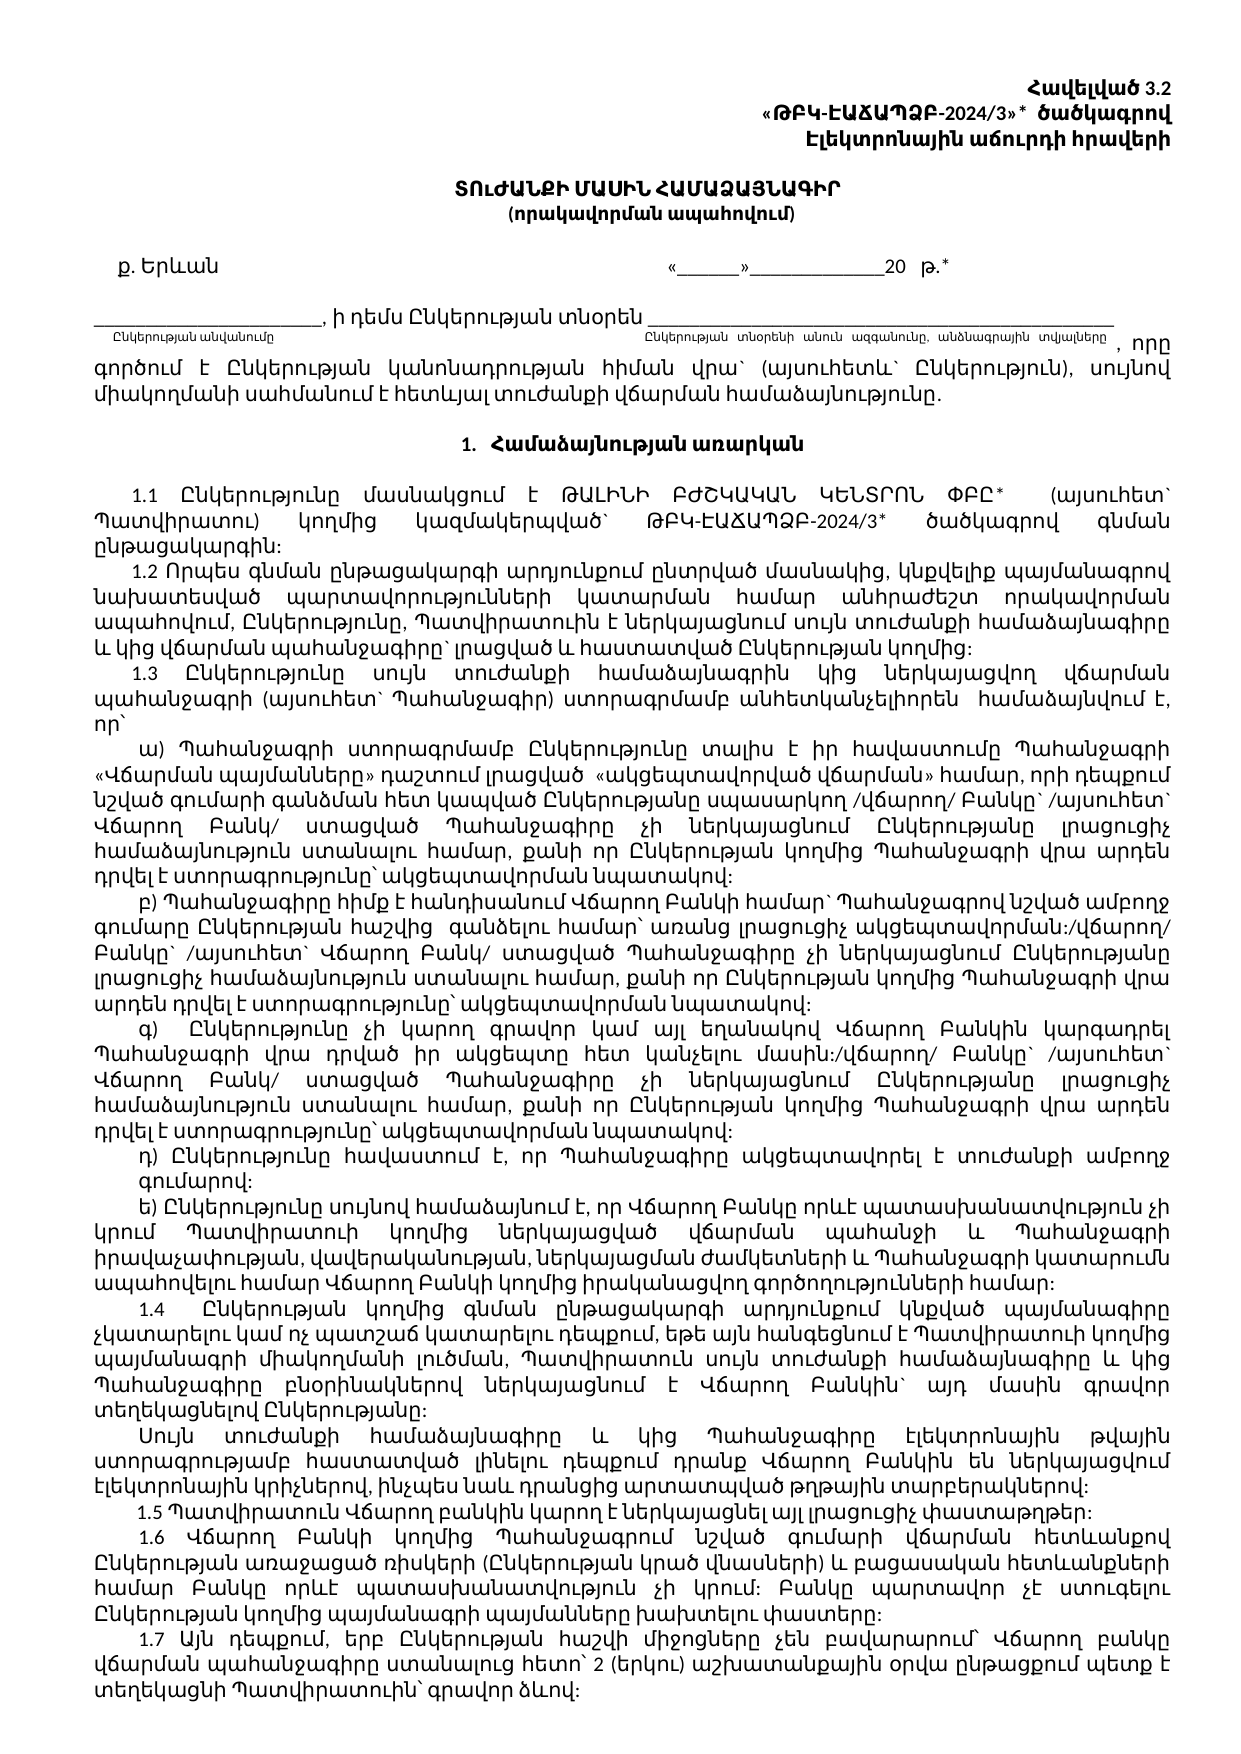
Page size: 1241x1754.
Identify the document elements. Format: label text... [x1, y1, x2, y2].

text Սույն տուժանքի համաձայնագիրը և կից Պահանջագիրը էլեկտրոնային թվային ստորագրությամբ հաստատված լինելու դեպքում դրանք Վճարող Բանկին են ներկայացվում էլեկտրոնային կրիչներով, ինչպես նաև դրանցից արտատպված թղթային տարբերակներով: [94, 1423, 1171, 1499]
text բ) Պահանջագիրը հիմք է հանդիսանում Վճարող Բանկի համար` Պահանջագրով նշված ամբողջ գումարը Ընկերության հաշվից գանձելու համար՝ առանց լրացուցիչ ակցեպտավորման:/վճարող/ Բանկը` /այսուհետ` Վճարող Բանկ/ ստացված Պահանջագիրը չի ներկայացնում Ընկերությանը լրացուցիչ համաձայնություն ստանալու համար, քանի որ Ընկերության կողմից Պահանջագրի վրա արդեն դրվել է ստորագրությունը՝ ակցեպտավորման նպատակով: [94, 889, 1171, 1016]
text 1.1 Ընկերությունը մասնակցում է ԹԱԼԻՆԻ ԲԺՇԿԱԿԱՆ ԿԵՆՏՐՈՆ ՓԲԸ* (այսուհետ` Պատվիրատու) կողմից կազմակերպված` ԹԲԿ-ԷԱՃԱՊՁԲ-2024/3* ծածկագրով գնման ընթացակարգին: [94, 482, 1171, 559]
text 1.7 Այն դեպքում, երբ Ընկերության հաշվի միջոցները չեն բավարարում՝ Վճարող բանկը վճարման պահանջագիրը ստանալուց հետո՝ 2 (երկու) աշխատանքային օրվա ընթացքում պետք է տեղեկացնի Պատվիրատուին՝ գրավոր ձևով: [94, 1626, 1171, 1702]
text 1. Համաձայնության առարկան [94, 432, 1171, 457]
text ե) Ընկերությունը սույնով համաձայնում է, որ Վճարող Բանկը որևէ պատասխանատվություն չի կրում Պատվիրատուի կողմից ներկայացված վճարման պահանջի և Պահանջագրի իրավաչափության, վավերականության, ներկայացման ժամկետների և Պահանջագրի կատարումն ապահովելու համար Վճարող Բանկի կողմից իրականացվող գործողությունների համար: [94, 1194, 1171, 1296]
text 1.3 Ընկերությունը սույն տուժանքի համաձայնագրին կից ներկայացվող վճարման պահանջագրի (այսուհետ` Պահանջագիր) ստորագրմամբ անհետկանչելիորեն համաձայնվում է, որ՝ [94, 660, 1171, 737]
text գ) Ընկերությունը չի կարող գրավոր կամ այլ եղանակով Վճարող Բանկին կարգադրել Պահանջագրի վրա դրված իր ակցեպտը հետ կանչելու մասին:/վճարող/ Բանկը` /այսուհետ` Վճարող Բանկ/ ստացված Պահանջագիրը չի ներկայացնում Ընկերությանը լրացուցիչ համաձայնություն ստանալու համար, քանի որ Ընկերության կողմից Պահանջագրի վրա արդեն դրվել է ստորագրությունը՝ ակցեպտավորման նպատակով: [94, 1016, 1171, 1143]
text Ընկերության անվանումը Ընկերության տնօրենի անուն ազգանունը, անձնագրային տվյալները , որը գործում է Ընկերության կանոնադրության հիման վրա` (այսուհետև` Ընկերություն), սույնով միակողմանի սահմանում է հետևյալ տուժանքի վճարման համաձայնությունը. [94, 330, 1171, 406]
text Հավելված 3.2 [94, 75, 1171, 100]
text ՏՈւԺԱՆՔԻ ՄԱՍԻՆ ՀԱՄԱՁԱՅՆԱԳԻՐ [94, 177, 1171, 202]
text Էլեկտրոնային աճուրդի հրավերի [94, 126, 1171, 151]
text 1.4 Ընկերության կողմից գնման ընթացակարգի արդյունքում կնքված պայմանագիրը չկատարելու կամ ոչ պատշաճ կատարելու դեպքում, եթե այն հանգեցնում է Պատվիրատուի կողմից պայմանագրի միակողմանի լուծման, Պատվիրատուն սույն տուժանքի համաձայնագիրը և կից Պահանջագիրը բնօրինակներով ներկայացնում է Վճարող Բանկին` այդ մասին գրավոր տեղեկացնելով Ընկերությանը: [94, 1296, 1171, 1423]
text (որակավորման ապահովում) [94, 202, 1171, 225]
text 1.6 Վճարող Բանկի կողմից Պահանջագրում նշված գումարի վճարման հետևանքով Ընկերության առաջացած ռիսկերի (Ընկերության կրած վնասների) և բացասական հետևանքների համար Բանկը որևէ պատասխանատվություն չի կրում: Բանկը պարտավոր չէ ստուգելու Ընկերության կողմից պայմանագրի պայմանները խախտելու փաստերը: [94, 1524, 1171, 1626]
text «ԹԲԿ-ԷԱՃԱՊՁԲ-2024/3»* ծածկագրով [94, 100, 1171, 126]
text ______________________, ի դեմս Ընկերության տնօրեն _____________________________________________ [94, 304, 1171, 330]
text դ) Ընկերությունը հավաստում է, որ Պահանջագիրը ակցեպտավորել է տուժանքի ամբողջ գումարով: [138, 1143, 1171, 1194]
text 1.5 Պատվիրատուն Վճարող բանկին կարող է ներկայացնել այլ լրացուցիչ փաստաթղթեր: [94, 1499, 1171, 1524]
text ա) Պահանջագրի ստորագրմամբ Ընկերությունը տալիս է իր հավաստումը Պահանջագրի «Վճարման պայմանները» դաշտում լրացված «ակցեպտավորված վճարման» համար, որի դեպքում նշված գումարի գանձման հետ կապված Ընկերությանը սպասարկող /վճարող/ Բանկը` /այսուհետ` Վճարող Բանկ/ ստացված Պահանջագիրը չի ներկայացնում Ընկերությանը լրացուցիչ համաձայնություն ստանալու համար, քանի որ Ընկերության կողմից Պահանջագրի վրա արդեն դրվել է ստորագրությունը՝ ակցեպտավորման նպատակով: [94, 737, 1171, 889]
text 1.2 Որպես գնման ընթացակարգի արդյունքում ընտրված մասնակից, կնքվելիք պայմանագրով նախատեսված պարտավորությունների կատարման համար անհրաժեշտ որակավորման ապահովում, Ընկերությունը, Պատվիրատուին է ներկայացնում սույն տուժանքի համաձայնագիրը և կից վճարման պահանջագիրը` լրացված և հաստատված Ընկերության կողմից: [94, 559, 1171, 660]
text ք. Երևան «______»_____________20 թ.* [94, 254, 1171, 279]
